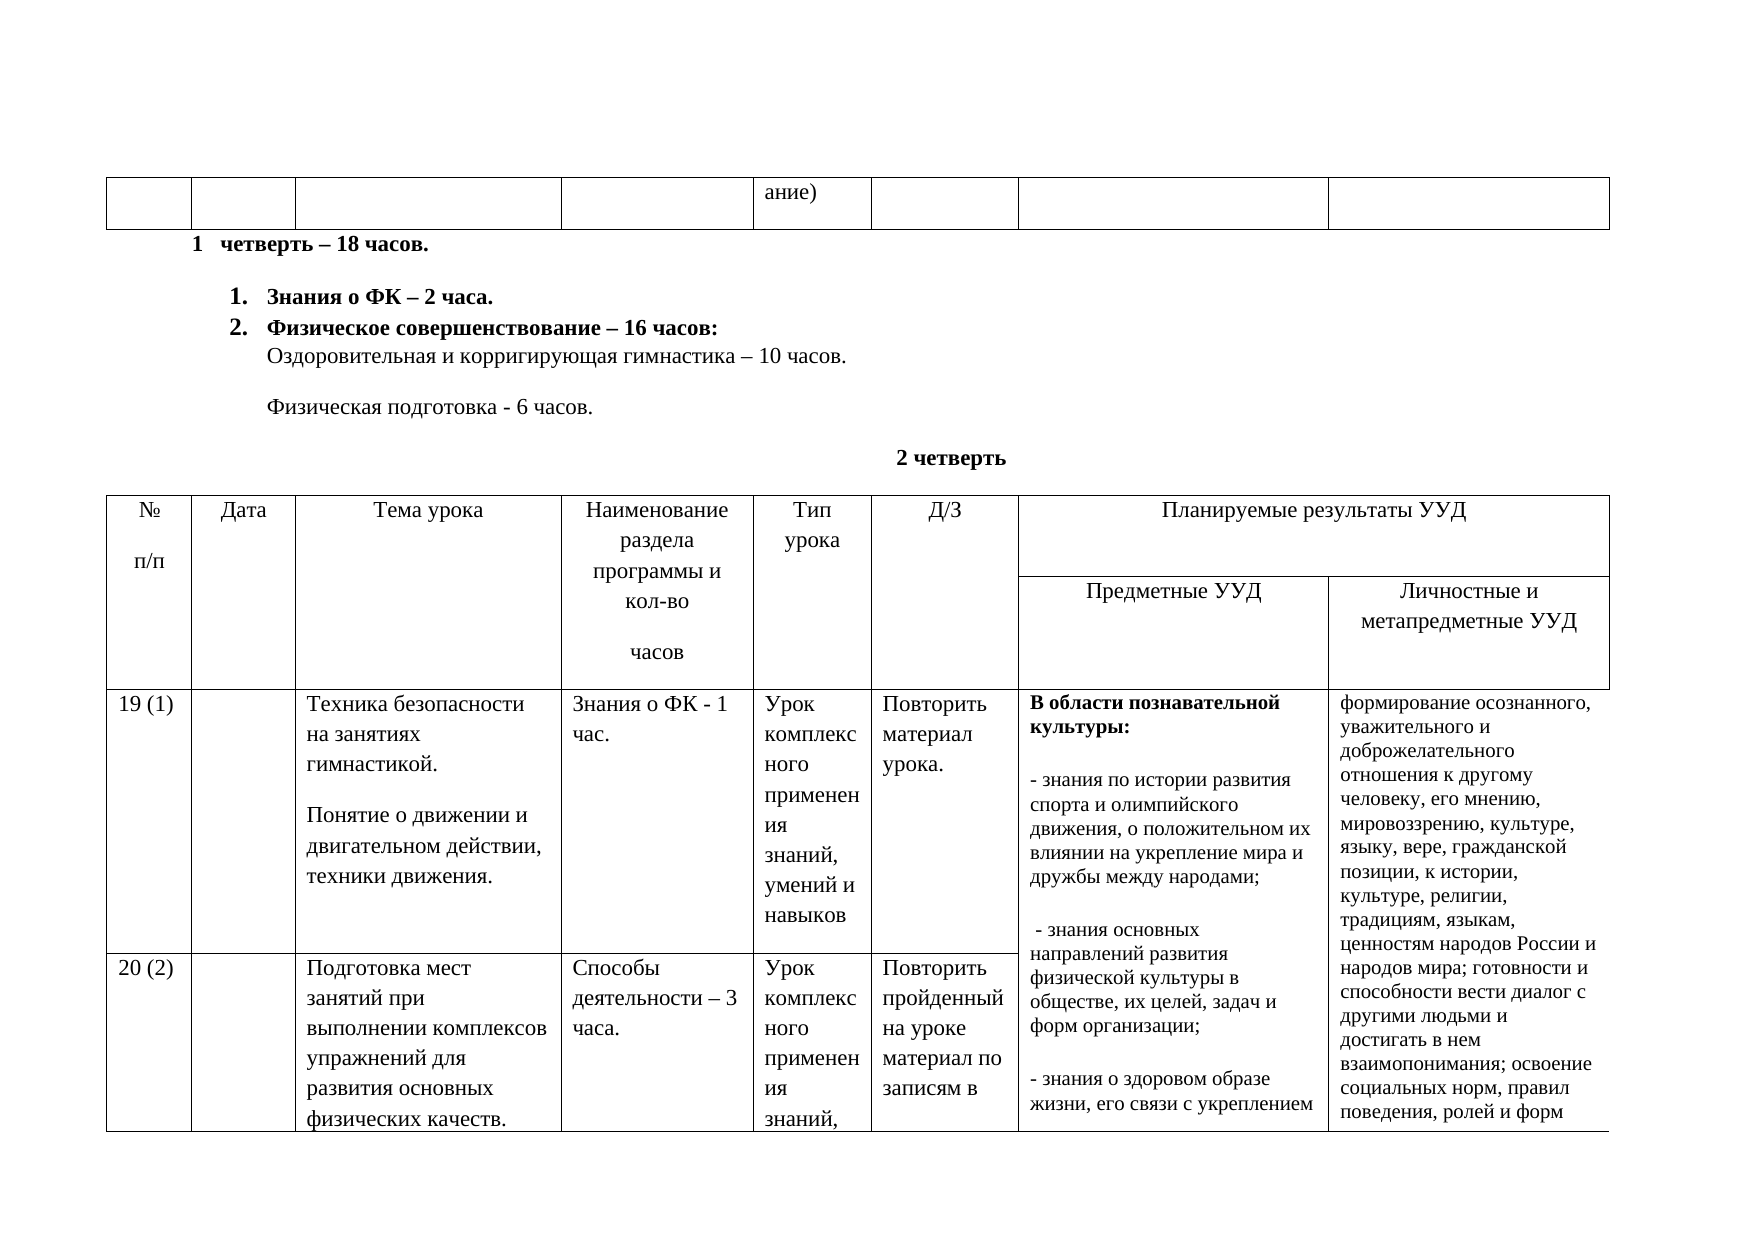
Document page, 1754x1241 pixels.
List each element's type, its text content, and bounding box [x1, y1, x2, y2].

text Оздоровительная и корригирующая гимнастика – 10 часов. [267, 342, 1636, 368]
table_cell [296, 954, 561, 1131]
table_cell Повторить материал урока. [872, 690, 1018, 953]
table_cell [754, 954, 871, 1131]
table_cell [754, 178, 871, 229]
table_cell 20 (2) [107, 954, 191, 1131]
table_header Д/З [872, 496, 1018, 689]
table_cell Урок комплексного применения знаний, умений и навыков [754, 690, 871, 953]
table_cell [872, 954, 1018, 1131]
table_header Дата [192, 496, 295, 689]
table_cell 18 [107, 178, 191, 229]
table_header Тип урока [754, 496, 871, 689]
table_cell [872, 178, 1018, 229]
table_header Тема урока [296, 496, 561, 689]
table_cell [192, 178, 295, 229]
table_header Наименование раздела программы и кол-во часов [562, 496, 753, 689]
table_cell [192, 690, 295, 953]
table_cell Предметные УУД [1019, 577, 1328, 689]
list Физическое совершенствование – 16 часов: [229, 312, 1636, 341]
text Физическая подготовка - 6 часов. [267, 393, 1636, 419]
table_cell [296, 178, 561, 229]
table_cell Личностные и метапредметные УУД [1329, 577, 1609, 689]
table_cell Знания о ФК - 1 час. [562, 690, 753, 953]
list Знания о ФК – 2 часа. [229, 281, 1636, 310]
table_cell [562, 954, 753, 1131]
table_cell 19 (1) [107, 690, 191, 953]
table_cell [192, 954, 295, 1131]
table_cell Техника безопасности на занятиях гимнастикой. Понятие о движении и двигательном действии, техники движения. [296, 690, 561, 953]
table_header Планируемые результаты УУД [1019, 496, 1609, 576]
table_cell [562, 178, 753, 229]
table_header № п/п [107, 496, 191, 689]
text 2 четверть [267, 444, 1636, 471]
text 1 четверть – 18 часов. [192, 230, 1636, 257]
table_cell В области познавательной культуры: - знания по истории развития спорта и олимпийского движения, о положительном их влиянии на укрепление мира и дружбы между народами; - знания основных направлений развития физической культуры в обществе, их целей, задач и форм организации; - знания о здоровом образе жизни, его связи с укреплением здоровья и профилактикой вредных привычек, о роли и месте физической культуры в организации здорового образа жизни. В области нравственной культуры: - способность проявлять инициативу и самостоятельность при организации совместных занятий физическими упражнениями, доброжелательное и уважительное отношение к участникам с разным уровнем их умений, физических способностей, состояния здоровья; - умение взаимодействовать с одноклассниками и сверстниками, оказывать им помощь при освоении новых двигательных действий, корректно объяснять и объективно оценивать технику их выполнения; - способность проявлять дисциплинированность и уважение к товарищам по команде и соперникам во время игровой и соревновательной деятельности, соблюдать правила игры и соревнований. В области трудовой культуры: - способность преодолевать трудности, добросовестно выполнять учебные задания по технической и физической подготовке; - умение организовывать самостоятельные занятия физическими упражнениями разной функциональной направленности, обеспечивать безопасность мест занятий, спортивного инвентаря и оборудования, спортивной одежды; - умение организовывать и проводить самостоятельные занятия по базовым видам школьной программы, подбирать физические упражнения в зависимости от индивидуальной ориентации на будущую профессиональную деятельность. [1019, 690, 1328, 1131]
